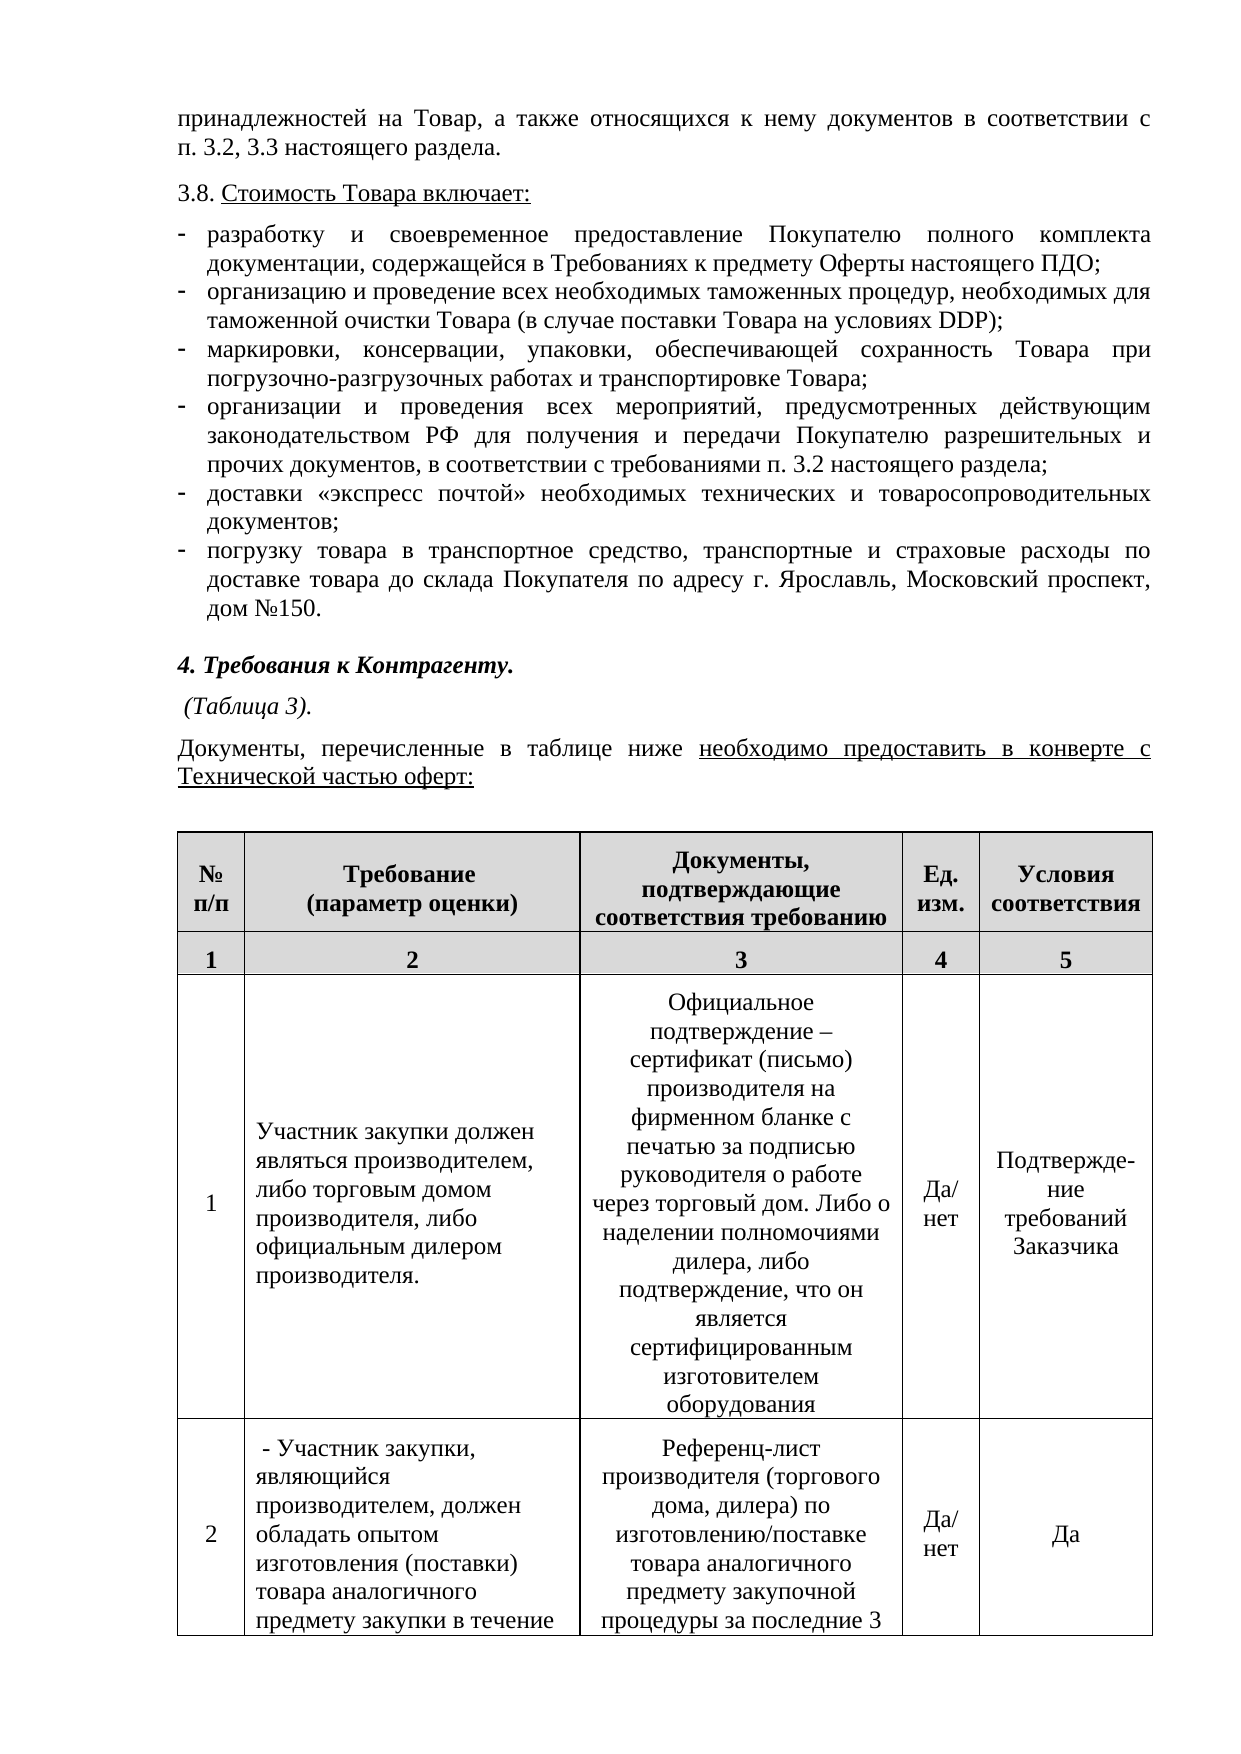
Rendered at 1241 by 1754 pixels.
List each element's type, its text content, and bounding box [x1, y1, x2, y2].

text 3.8. Стоимость Товара включает: [177, 178, 1152, 206]
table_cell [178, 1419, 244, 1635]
text (Таблица 3). [177, 691, 1152, 720]
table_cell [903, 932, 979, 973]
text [177, 103, 1152, 161]
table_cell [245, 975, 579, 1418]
text Документы, перечисленные в таблице ниже необходимо предоставить в конверте с Технической частью оферт: [177, 733, 1152, 790]
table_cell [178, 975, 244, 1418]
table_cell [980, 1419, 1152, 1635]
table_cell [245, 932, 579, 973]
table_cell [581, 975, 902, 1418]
list организацию и проведение всех необходимых таможенных процедур, необходимых для таможенной очистки Товара (в случае поставки Товара на условиях DDP); [177, 276, 1152, 334]
list организации и проведения всех мероприятий, предусмотренных действующим законодательством РФ для получения и передачи Покупателю разрешительных и прочих документов, в соответствии с требованиями п. 3.2 настоящего раздела; [177, 391, 1152, 478]
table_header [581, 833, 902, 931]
list погрузку товара в транспортное средство, транспортные и страховые расходы по доставке товара до склада Покупателя по адресу г. Ярославль, Московский проспект, дом №150. [177, 535, 1152, 621]
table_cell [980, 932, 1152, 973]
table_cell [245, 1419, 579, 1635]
text 4. Требования к Контрагенту. [177, 650, 1152, 679]
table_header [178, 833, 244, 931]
list доставки «экспресс почтой» необходимых технических и товаросопроводительных документов; [177, 478, 1152, 535]
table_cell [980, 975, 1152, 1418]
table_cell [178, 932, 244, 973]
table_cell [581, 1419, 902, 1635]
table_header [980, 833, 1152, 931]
list маркировки, консервации, упаковки, обеспечивающей сохранность Товара при погрузочно-разгрузочных работах и транспортировке Товара; [177, 334, 1152, 391]
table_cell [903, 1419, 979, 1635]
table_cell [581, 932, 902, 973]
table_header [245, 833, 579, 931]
list разработку и своевременное предоставление Покупателю полного комплекта документации, содержащейся в Требованиях к предмету Оферты настоящего ПДО; [177, 219, 1152, 276]
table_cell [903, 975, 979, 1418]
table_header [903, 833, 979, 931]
